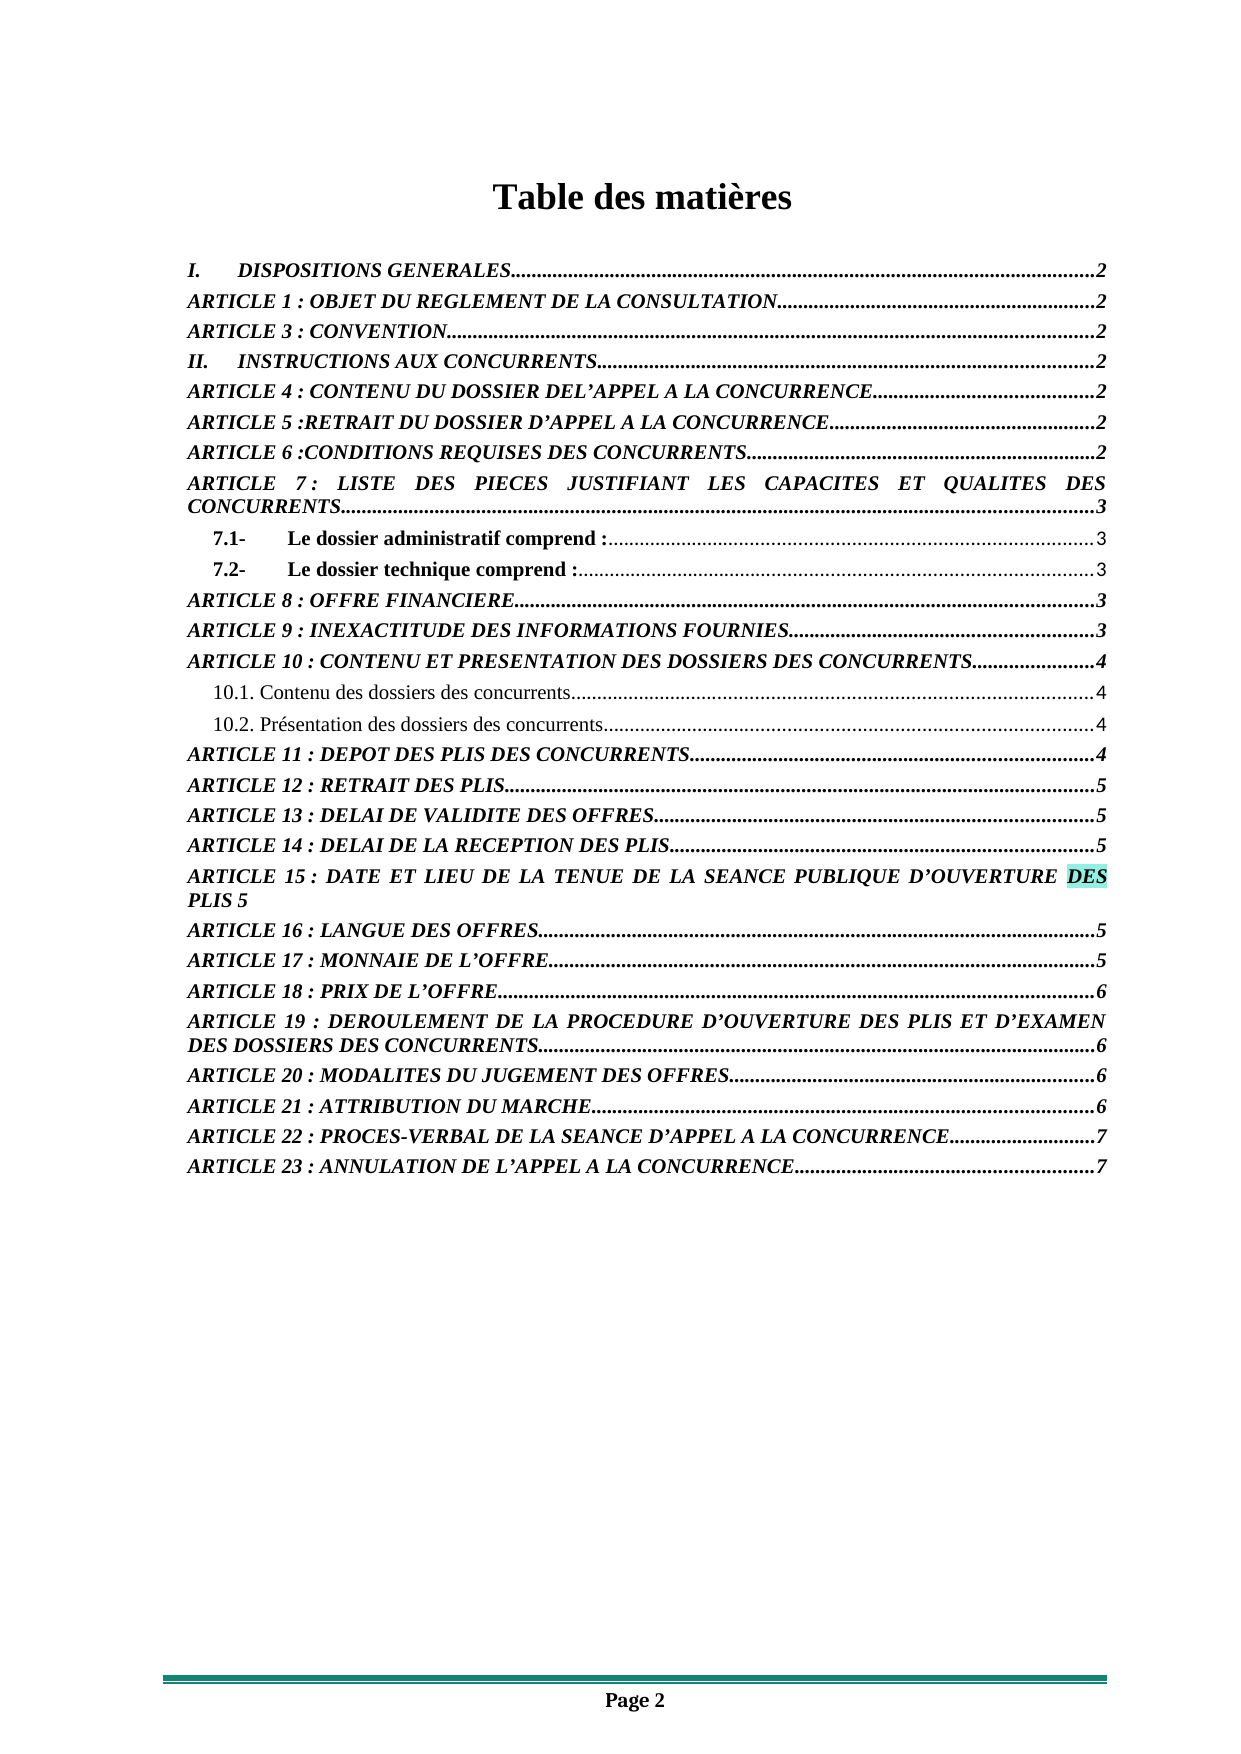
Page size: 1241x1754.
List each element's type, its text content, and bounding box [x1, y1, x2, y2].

text ARTICLE 8 : OFFRE FINANCIERE 3 [187, 588, 1107, 612]
text ARTICLE 11 : DEPOT DES PLIS DES CONCURRENTS 4 [187, 742, 1107, 766]
text ARTICLE 6 :CONDITIONS REQUISES DES CONCURRENTS 2 [187, 440, 1107, 464]
text ARTICLE 3 : CONVENTION 2 [187, 319, 1107, 343]
text 7.2- Le dossier technique comprend : 3 [213, 556, 1107, 582]
text 10.2. Présentation des dossiers des concurrents 4 [213, 711, 1107, 736]
text ARTICLE 4 : CONTENU DU DOSSIER DEL’APPEL A LA CONCURRENCE 2 [187, 379, 1107, 403]
text ARTICLE 19 : DEROULEMENT DE LA PROCEDURE D’OUVERTURE DES PLIS ET D’EXAMEN DES DOSSIERS DES CONCURRENTS 6 [187, 1009, 1107, 1057]
text ARTICLE 13 : DELAI DE VALIDITE DES OFFRES 5 [187, 803, 1107, 827]
text ARTICLE 15 : DATE ET LIEU DE LA TENUE DE LA SEANCE PUBLIQUE D’OUVERTURE DES PLIS 5 [187, 864, 1107, 912]
text ARTICLE 5 :RETRAIT DU DOSSIER D’APPEL A LA CONCURRENCE 2 [187, 410, 1107, 434]
text ARTICLE 7 : LISTE DES PIECES JUSTIFIANT LES CAPACITES ET QUALITES DES CONCURRENTS 3 [187, 470, 1107, 518]
text Table des matières [177, 174, 1107, 217]
text 10.1. Contenu des dossiers des concurrents 4 [213, 679, 1107, 704]
text ARTICLE 14 : DELAI DE LA RECEPTION DES PLIS 5 [187, 833, 1107, 857]
text I. DISPOSITIONS GENERALES 2 [187, 258, 1107, 282]
text II. INSTRUCTIONS AUX CONCURRENTS 2 [187, 349, 1107, 373]
text ARTICLE 1 : OBJET DU REGLEMENT DE LA CONSULTATION 2 [187, 288, 1107, 313]
text ARTICLE 23 : ANNULATION DE L’APPEL A LA CONCURRENCE 7 [187, 1154, 1107, 1178]
text ARTICLE 16 : LANGUE DES OFFRES 5 [187, 918, 1107, 942]
text ARTICLE 20 : MODALITES DU JUGEMENT DES OFFRES 6 [187, 1063, 1107, 1087]
text ARTICLE 12 : RETRAIT DES PLIS 5 [187, 773, 1107, 797]
text ARTICLE 22 : PROCES-VERBAL DE LA SEANCE D’APPEL A LA CONCURRENCE 7 [187, 1124, 1107, 1148]
text ARTICLE 18 : PRIX DE L’OFFRE 6 [187, 979, 1107, 1003]
text 7.1- Le dossier administratif comprend : 3 [213, 525, 1107, 550]
text ARTICLE 10 : CONTENU ET PRESENTATION DES DOSSIERS DES CONCURRENTS 4 [187, 649, 1107, 673]
text ARTICLE 21 : ATTRIBUTION DU MARCHE 6 [187, 1094, 1107, 1118]
text ARTICLE 17 : MONNAIE DE L’OFFRE 5 [187, 948, 1107, 972]
text ARTICLE 9 : INEXACTITUDE DES INFORMATIONS FOURNIES 3 [187, 618, 1107, 642]
